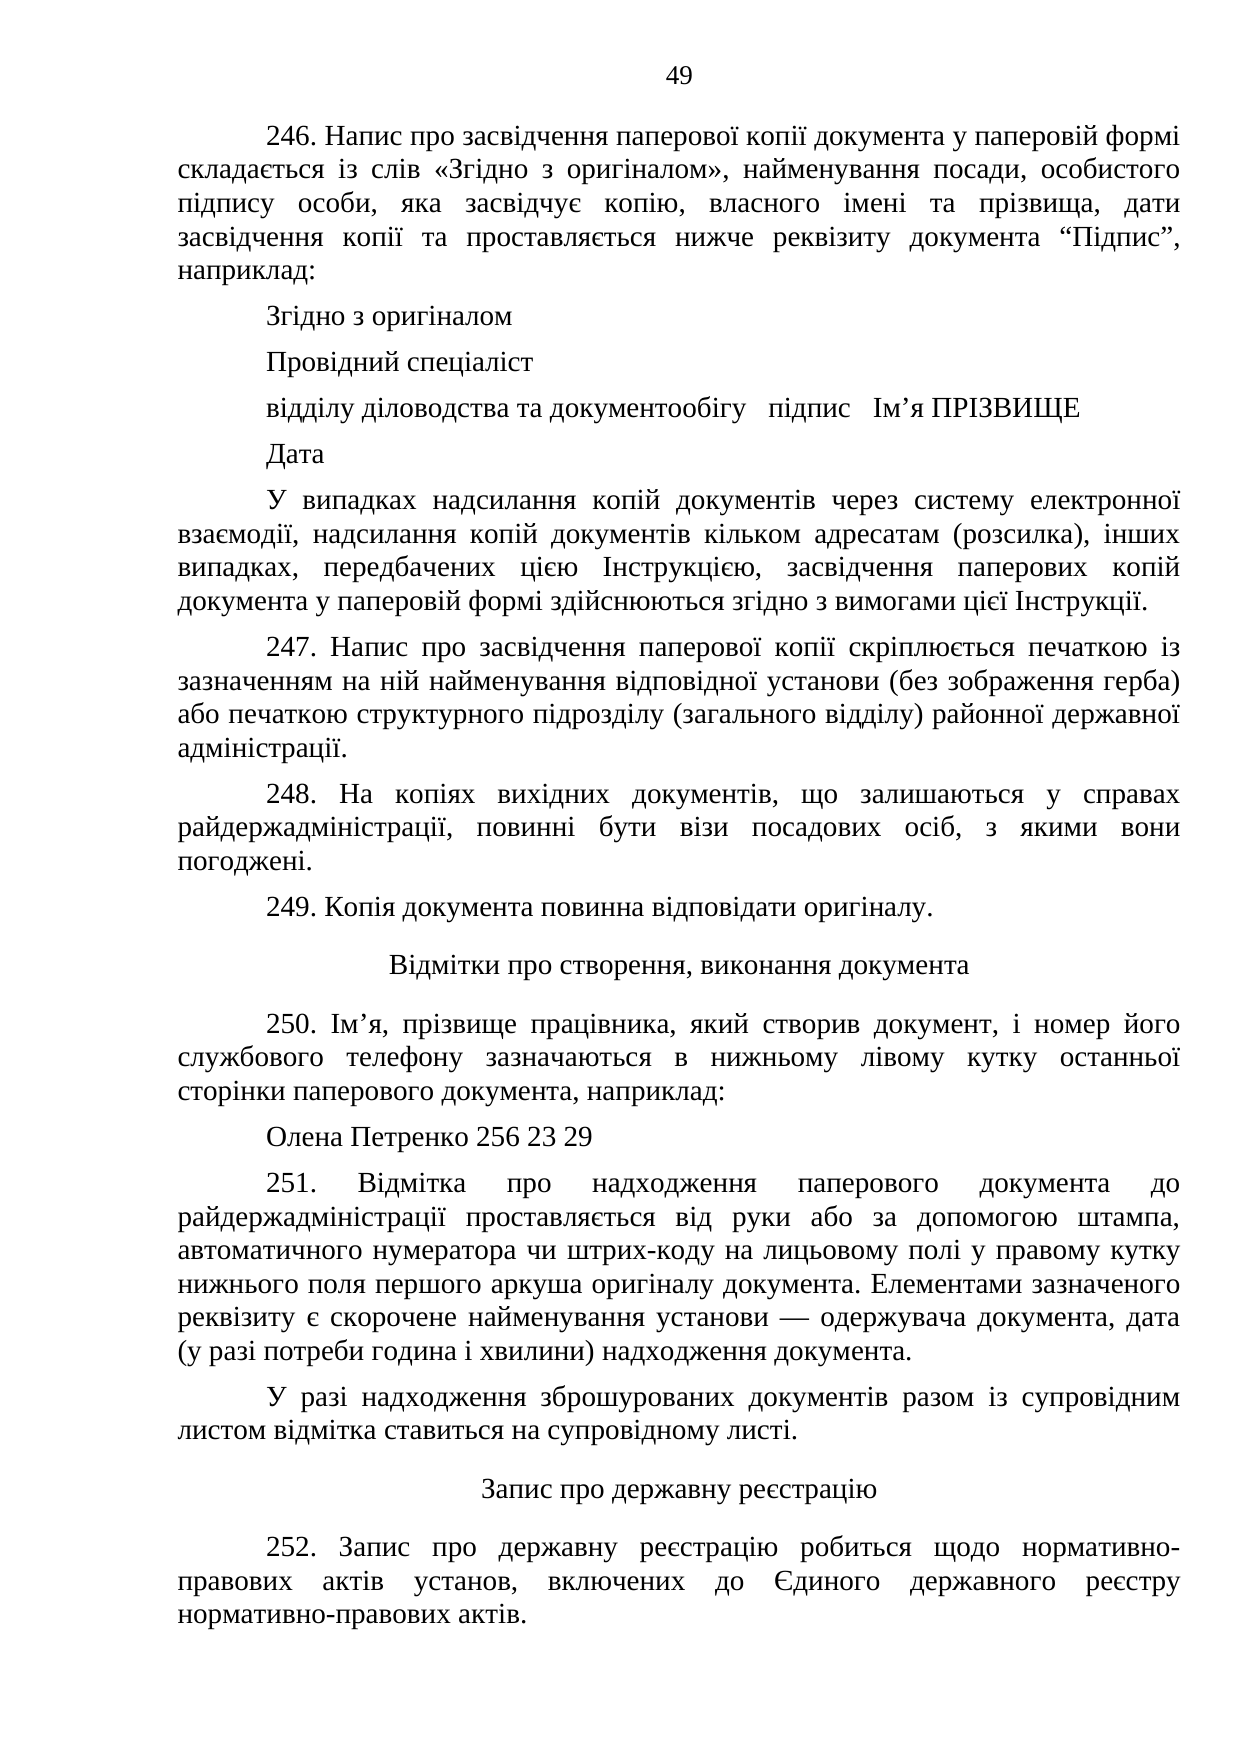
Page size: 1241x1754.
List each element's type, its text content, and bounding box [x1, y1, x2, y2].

text У випадках надсилання копій документів через систему електронної взаємодії, надсилання копій документів кільком адресатам (розсилка), інших випадках, передбачених цією Інструкцією, засвідчення паперових копій документа у паперовій формі здійснюються згідно з вимогами цієї Інструкції. [177, 482, 1181, 617]
text 252. Запис про державну реєстрацію робиться щодо нормативно-правових актів установ, включених до Єдиного державного реєстру нормативно-правових актів. [177, 1529, 1181, 1630]
text 246. Напис про засвідчення паперової копії документа у паперовій формі складається із слів «Згідно з оригіналом», найменування посади, особистого підпису особи, яка засвідчує копію, власного імені та прізвища, дати засвідчення копії та проставляється нижче реквізиту документа “Підпис”, наприклад: [177, 118, 1181, 286]
text Олена Петренко 256 23 29 [177, 1119, 1181, 1153]
text Запис про державну реєстрацію [177, 1471, 1181, 1504]
text Провідний спеціаліст [177, 344, 1181, 378]
text 247. Напис про засвідчення паперової копії скріплюється печаткою із зазначенням на ній найменування відповідної установи (без зображення герба) або печаткою структурного підрозділу (загального відділу) районної державної адміністрації. [177, 629, 1181, 763]
text 248. На копіях вихідних документів, що залишаються у справах райдержадміністрації, повинні бути візи посадових осіб, з якими вони погоджені. [177, 776, 1181, 876]
text 249. Копія документа повинна відповідати оригіналу. [177, 889, 1181, 922]
text Відмітки про створення, виконання документа [177, 947, 1181, 981]
text відділу діловодства та документообігу підпис Ім’я ПРІЗВИЩЕ [177, 390, 1181, 424]
text Згідно з оригіналом [177, 298, 1181, 332]
text Дата [177, 436, 1181, 470]
text У разі надходження зброшурованих документів разом із супровідним листом відмітка ставиться на супровідному листі. [177, 1379, 1181, 1446]
text 250. Ім’я, прізвище працівника, який створив документ, і номер його службового телефону зазначаються в нижньому лівому кутку останньої сторінки паперового документа, наприклад: [177, 1006, 1181, 1107]
text 251. Відмітка про надходження паперового документа до райдержадміністрації проставляється від руки або за допомогою штампа, автоматичного нумератора чи штрих-коду на лицьовому полі у правому кутку нижнього поля першого аркуша оригіналу документа. Елементами зазначеного реквізиту є скорочене найменування установи — одержувача документа, дата (у разі потреби година і хвилини) надходження документа. [177, 1165, 1181, 1366]
